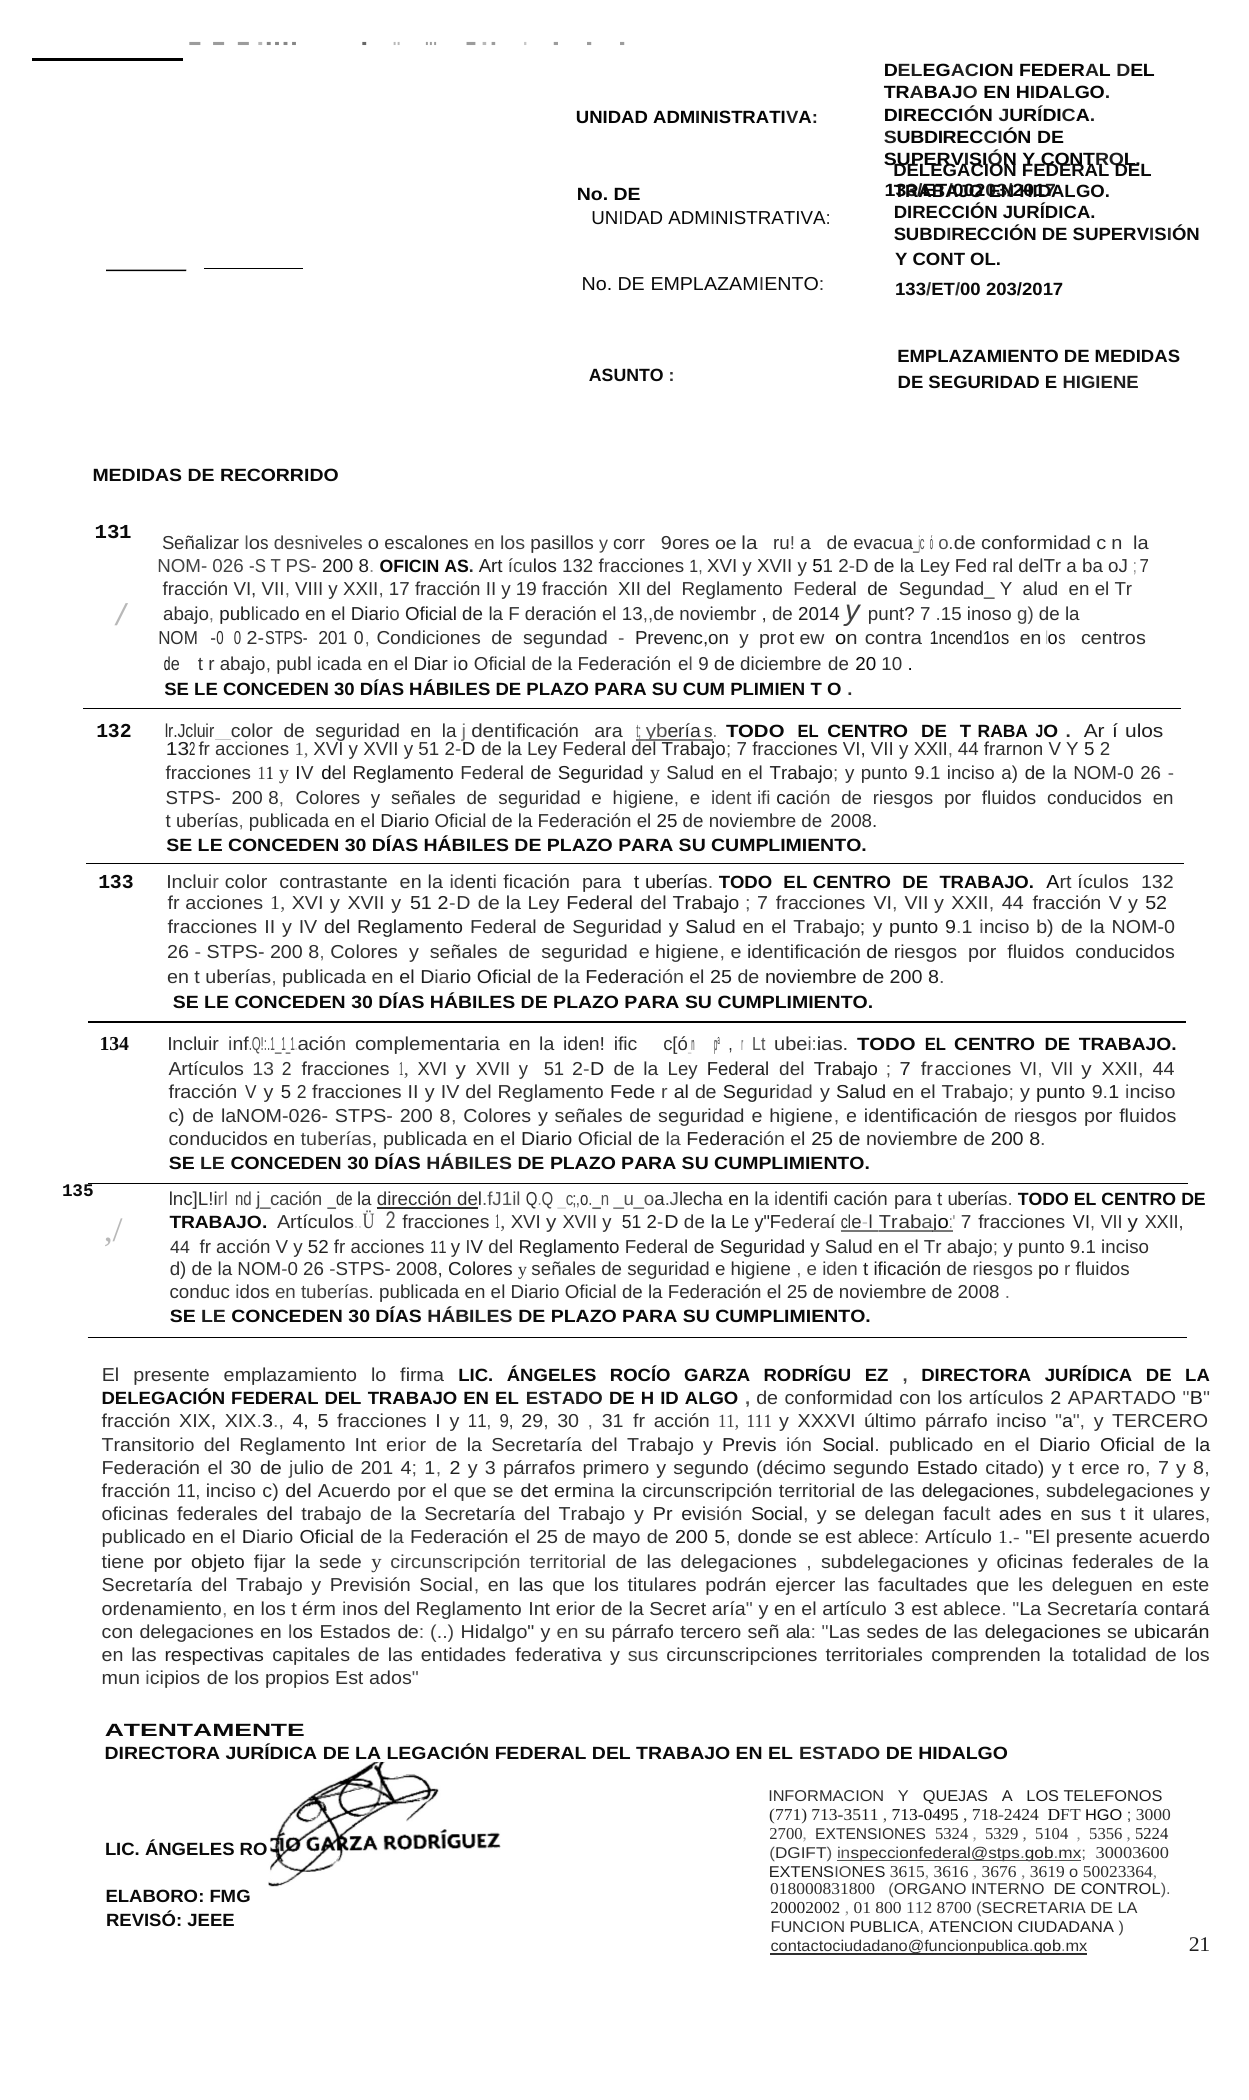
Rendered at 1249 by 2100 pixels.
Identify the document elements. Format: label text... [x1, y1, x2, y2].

text ASUNTO : [0, 364, 674, 385]
picture [268, 1761, 501, 1889]
text ELABORO: FMG REVISÓ: JEEE [105, 1885, 253, 1930]
text UNIDAD ADMINISTRATIVA: [0, 207, 831, 229]
text El presente emplazamiento lo firma LIC. ÁNGELES ROCÍO GARZA RODRÍGU EZ , DIRECTORA JURÍDICA DE LA DELEGACIÓN FEDERAL DEL TRABAJO EN EL ESTADO DE H ID ALGO , de conformidad con los artículos 2 APARTADO "B" fracción XIX, XIX.3., 4, 5 fracciones I y 11, 9, 29, 30 , 31 fr acción 11, 111 y XXXVI último párrafo inciso "a", y TERCERO Transitorio del Reglamento Int erior de la Secretaría del Trabajo y Previs ión Social. publicado en el Diario Oficial de la Federación el 30 de julio de 201 4; 1, 2 y 3 párrafos primero y segundo (décimo segundo Estado citado) y t erce ro, 7 y 8, fracción 11, inciso c) del Acuerdo por el que se det ermina la circunscripción territorial de las delegaciones, subdelegaciones y oficinas federales del trabajo de la Secretaría del Trabajo y Pr evisión Social, y se delegan facult ades en sus t it ulares, publicado en el Diario Oficial de la Federación el 25 de mayo de 200 5, donde se est ablece: Artículo 1.- "El presente acuerdo tiene por objeto fijar la sede y circunscripción territorial de las delegaciones , subdelegaciones y oficinas federales de la Secretaría del Trabajo y Previsión Social, en las que los titulares podrán ejercer las facultades que les deleguen en este ordenamiento, en los t érm inos del Reglamento Int erior de la Secret aría" y en el artículo 3 est ablece. "La Secretaría contará con delegaciones en los Estados de: (..) Hidalgo" y en su párrafo tercero señ ala: "Las sedes de las delegaciones se ubicarán en las respectivas capitales de las entidades federativa y sus circunscripciones territoriales comprenden la totalidad de los mun icipios de los propios Est ados" [101, 1364, 1210, 1689]
text fracción VI, VII, VIII y XXII, 17 fracción II y 19 fracción XII del Reglamento Federal de Segundad_ Y alud en el Tr abajo, publicado en el Diario Oficial de la F deración el 13,,de noviembr , de 2014 y punt? 7 .15 inoso g) de la [162, 582, 1170, 626]
text fracciones II y IV del Reglamento Federal de Seguridad y Salud en el Trabajo; y punto 9.1 inciso b) de la NOM-0 26 - STPS- 200 8, Colores y señales de seguridad e higiene, e identificación de riesgos por fluidos conducidos en t uberías, publicada en el Diario Oficial de la Federación el 25 de noviembre de 200 8. [167, 916, 1176, 987]
text LIC. ÁNGELES RO [105, 1838, 268, 1859]
list Incluir inf.Q!:.1_1_1.ación complementaria en la iden! ific c[ó_n pª , r Lt ubei:ias. TODO EL CENTRO DE TRABAJO. Artículos 13 2 fracciones 1, XVI y XVII y 51 2-D de la Ley Federal del Trabajo ; 7 fracciones VI, VII y XXII, 44 fracción V y 5 2 fracciones II y IV del Reglamento Fede r al de Seguridad y Salud en el Trabajo; y punto 9.1 inciso c) de laNOM-026- STPS- 200 8, Colores y señales de seguridad e higiene, e identificación de riesgos por fluidos conducidos en tuberías, publicada en el Diario Oficial de la Federación el 25 de noviembre de 200 8. [99, 1023, 1176, 1149]
subtitle 131 [0, 522, 132, 544]
list lr.Jcluir color de seguridad en la j dentificación ara t;_ybería_s. TODO EL CENTRO DE T RABA JO . Ar í ulos 132 fr acciones 1, XVI y XVII y 51 2-D de la Ley Federal del Trabajo; 7 fracciones VI, VII y XXII, 44 frarnon V Y 5 2 [96, 722, 1164, 760]
text INFORMACION Y QUEJAS A LOS TELEFONOS [768, 1788, 1245, 1806]
text 20002002 , 01 800 112 8700 (SECRETARIA DE LA FUNCION PUBLICA, ATENCION CIUDADANA ) [770, 1898, 1211, 1935]
text -------- - -- --- --- - - - - [32, 24, 1245, 62]
text SE LE CONCEDEN 30 DÍAS HÁBILES DE PLAZO PARA SU CUMPLIMIENTO. [166, 835, 1245, 855]
text 44 fr acción V y 52 fr acciones 11 y IV del Reglamento Federal de Seguridad y Salud en el Tr abajo; y punto 9.1 inciso [170, 1235, 1245, 1257]
text SE LE CONCEDEN 30 DÍAS HÁBILES DE PLAZO PARA SU CUMPLIMIENTO. [169, 1153, 1245, 1173]
text SE LE CONCEDEN 30 DÍAS HÁBILES DE PLAZO PARA SU CUMPLIMIENTO. [173, 992, 1245, 1012]
text SE LE CONCEDEN 30 DÍAS HÁBILES DE PLAZO PARA SU CUMPLIMIENTO. [169, 1305, 1245, 1326]
text ATENTAMENTE [104, 1719, 1245, 1740]
text SE LE CONCEDEN 30 DÍAS HÁBILES DE PLAZO PARA SU CUM PLIMIEN T O . [164, 679, 1245, 699]
text EXTENSIONES 3615, 3616 , 3676 , 3619 o 50023364, 018000831800 (ORGANO INTERNO DE CONTROL). [769, 1863, 1245, 1898]
text 2700, EXTENSIONES 5324 , 5329 , 5104 , 5356 , 5224 [769, 1825, 1245, 1844]
text / [0, 597, 128, 632]
text No. DE EMPLAZAMIENTO: [0, 273, 824, 294]
list Incluir color contrastante en la identi ficación para t uberías. TODO EL CENTRO DE TRABAJO. Art ículos 132 fr acciones 1, XVI y XVII y 51 2-D de la Ley Federal del Trabajo ; 7 fracciones VI, VII y XXII, 44 fracción V y 52 [98, 864, 1174, 914]
text (771) 713-3511 , 713-0495 , 718-2424 DFT HGO ; 3000 [769, 1806, 1245, 1824]
text lnc]L!irl nd j_cación _de la dirección del.fJ1il Q.Q _c;,o._n _u_oa.Jlecha en la identifi cación para t uberías. TODO EL CENTRO DE TRABAJO. Artículos..Ü 2 fracciones 1, XVI y XVII y 51 2-D de la Le y"Federaí cle-l Trabajo:' 7 fracciones VI, VII y XXII, [168, 1191, 1245, 1234]
text d) de la NOM-0 26 -STPS- 2008, Colores y señales de seguridad e higiene , e iden t ificación de riesgos po r fluidos conduc idos en tuberías. publicada en el Diario Oficial de la Federación el 25 de noviembre de 2008 . [169, 1258, 1188, 1302]
text fracciones 11 y IV del Reglamento Federal de Seguridad y Salud en el Trabajo; y punto 9.1 inciso a) de la NOM-0 26 - STPS- 200 8, Colores y señales de seguridad e higiene, e ident ifi cación de riesgos por fluidos conducidos en t uberías, publicada en el Diario Oficial de la Federación el 25 de noviembre de 2008. [165, 761, 1174, 832]
text EMPLAZAMIENTO DE MEDIDAS DE SEGURIDAD E HIGIENE [897, 346, 1205, 392]
subtitle ,/ [0, 1209, 122, 1248]
text Y CONT OL. 133/ET/00 203/2017 [895, 248, 1085, 299]
text DIRECTORA JURÍDICA DE LA LEGACIÓN FEDERAL DEL TRABAJO EN EL ESTADO DE HIDALGO [104, 1743, 1245, 1763]
text contactociudadano@funcionpublica.qob.mx 21 [770, 1935, 1245, 1956]
text (DGIFT) inspeccionfederal@stps.gob.mx; 30003600 [769, 1844, 1245, 1862]
text MEDIDAS DE RECORRIDO [92, 464, 1245, 485]
text Señalizar los desniveles o escalones en los pasillos y corr 9ores oe la ru! a de evacua_jc ó o.de conformidad c n la NOM- 026 -S T PS- 200 8. OFICIN AS. Art ículos 132 fracciones 1, XVI y XVII y 51 2-D de la Ley Fed ral delTr a ba oJ ; 7 [157, 532, 1170, 576]
text NOM -0 0 2-STPS- 201 0, Condiciones de segundad - Prevenc,on y prot ew on contra 1ncend1os en los centros de t r abajo, publ icada en el Diar io Oficial de la Federación el 9 de diciembre de 20 10 . [158, 627, 1147, 675]
text DELEGACION FEDERAL DEL TRABAJO EN HIDALGO. DIRECCIÓN JURÍDICA. SUBDIRECCIÓN DE SUPERVISIÓN [893, 159, 1213, 244]
